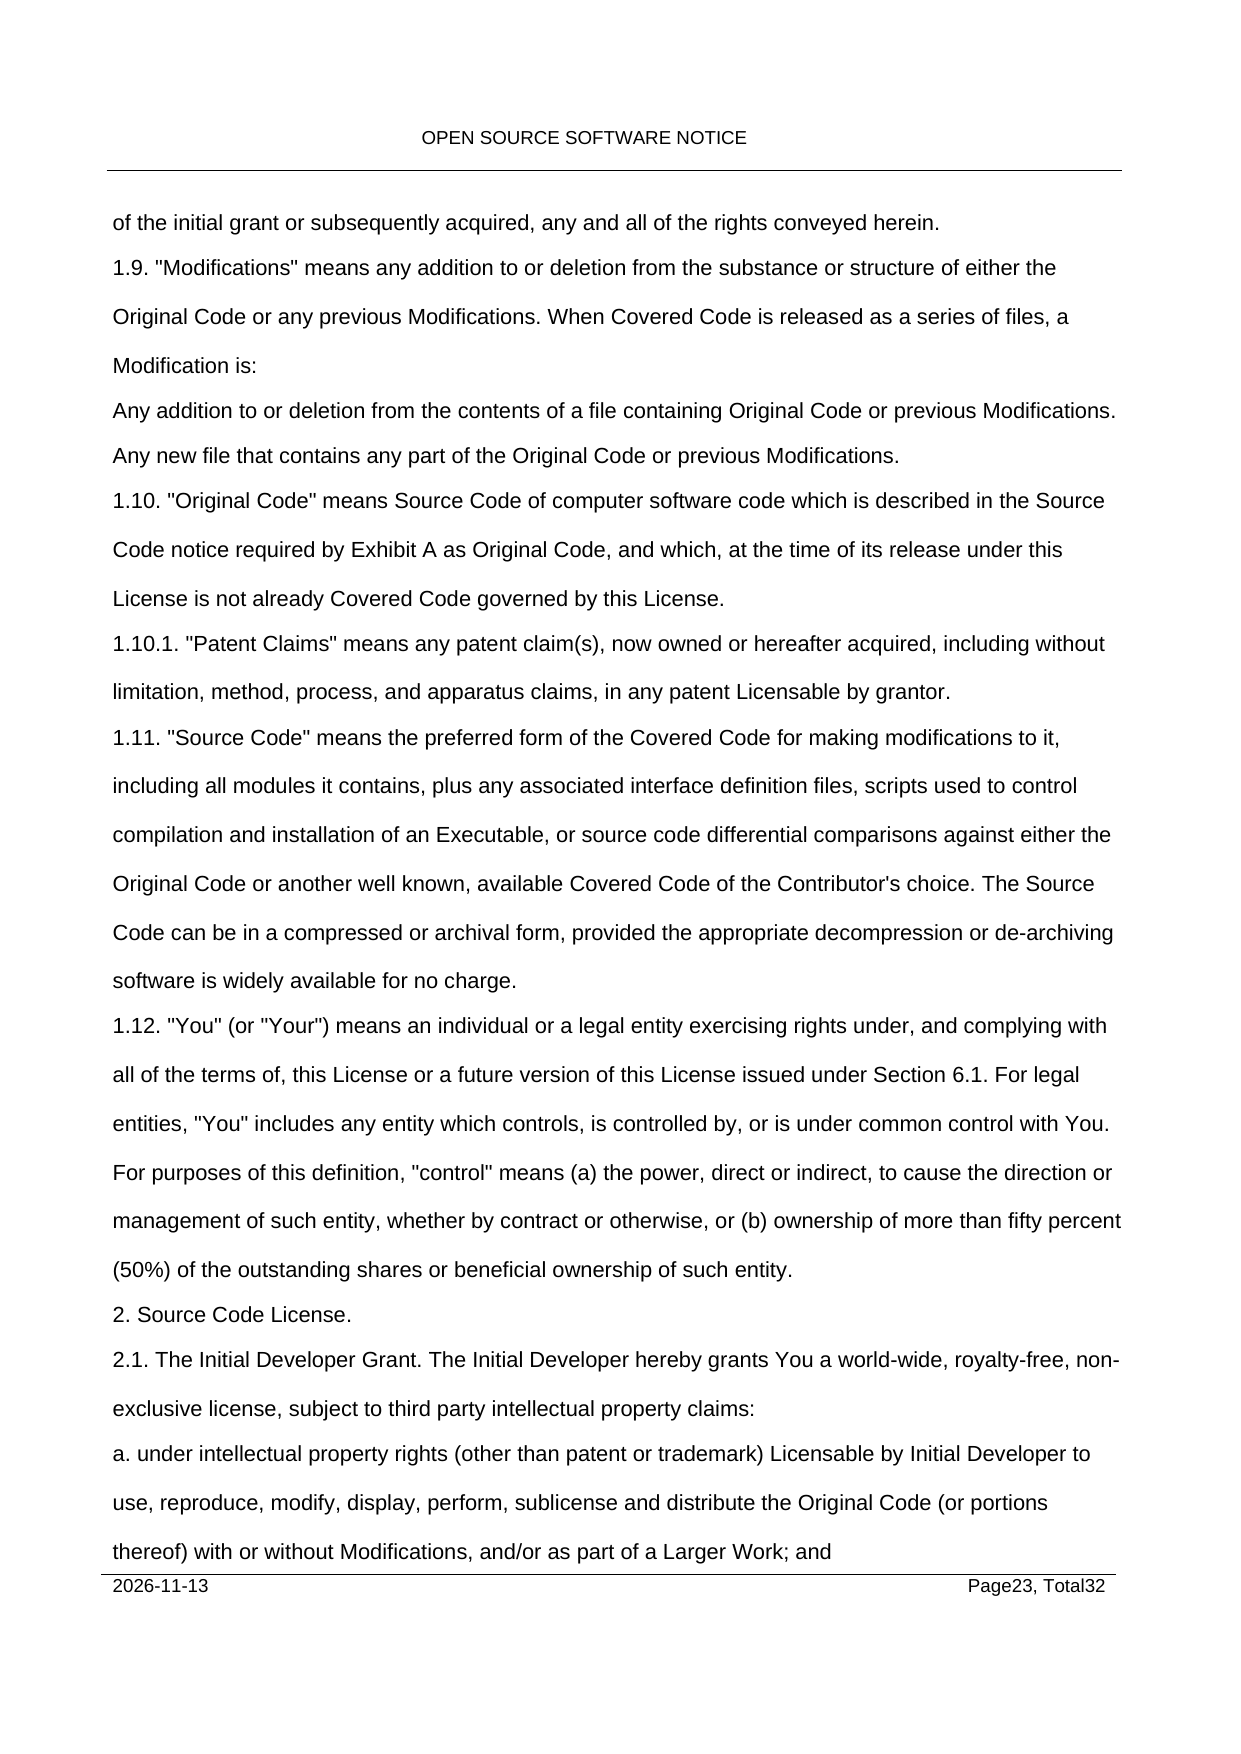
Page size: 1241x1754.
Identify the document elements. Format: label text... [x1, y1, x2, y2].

text 1.10.1. "Patent Claims" means any patent claim(s), now owned or hereafter acquired, including without limitation, method, process, and apparatus claims, in any patent Licensable by grantor. [112, 627, 1128, 708]
text 1.9. "Modifications" means any addition to or deletion from the substance or structure of either the Original Code or any previous Modifications. When Covered Code is released as a series of files, a Modification is: [112, 251, 1128, 381]
text 2. Source Code License. [112, 1298, 1128, 1331]
text Any addition to or deletion from the contents of a file containing Original Code or previous Modifications. [112, 394, 1128, 427]
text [112, 206, 1128, 239]
text 2.1. The Initial Developer Grant. The Initial Developer hereby grants You a world-wide, royalty-free, non-exclusive license, subject to third party intellectual property claims: [112, 1343, 1128, 1425]
text 1.11. "Source Code" means the preferred form of the Covered Code for making modifications to it, including all modules it contains, plus any associated interface definition files, scripts used to control compilation and installation of an Executable, or source code differential comparisons against either the Original Code or another well known, available Covered Code of the Contributor's choice. The Source Code can be in a compressed or archival form, provided the appropriate decompression or de-archiving software is widely available for no charge. [112, 721, 1128, 997]
text a. under intellectual property rights (other than patent or trademark) Licensable by Initial Developer to use, reproduce, modify, display, perform, sublicense and distribute the Original Code (or portions thereof) with or without Modifications, and/or as part of a Larger Work; and [112, 1437, 1128, 1567]
text 1.12. "You" (or "Your") means an individual or a legal entity exercising rights under, and complying with all of the terms of, this License or a future version of this License issued under Section 6.1. For legal entities, "You" includes any entity which controls, is controlled by, or is under common control with You. For purposes of this definition, "control" means (a) the power, direct or indirect, to cause the direction or management of such entity, whether by contract or otherwise, or (b) ownership of more than fifty percent (50%) of the outstanding shares or beneficial ownership of such entity. [112, 1009, 1128, 1286]
text 1.10. "Original Code" means Source Code of computer software code which is described in the Source Code notice required by Exhibit A as Original Code, and which, at the time of its release under this License is not already Covered Code governed by this License. [112, 484, 1128, 614]
text Any new file that contains any part of the Original Code or previous Modifications. [112, 439, 1128, 472]
